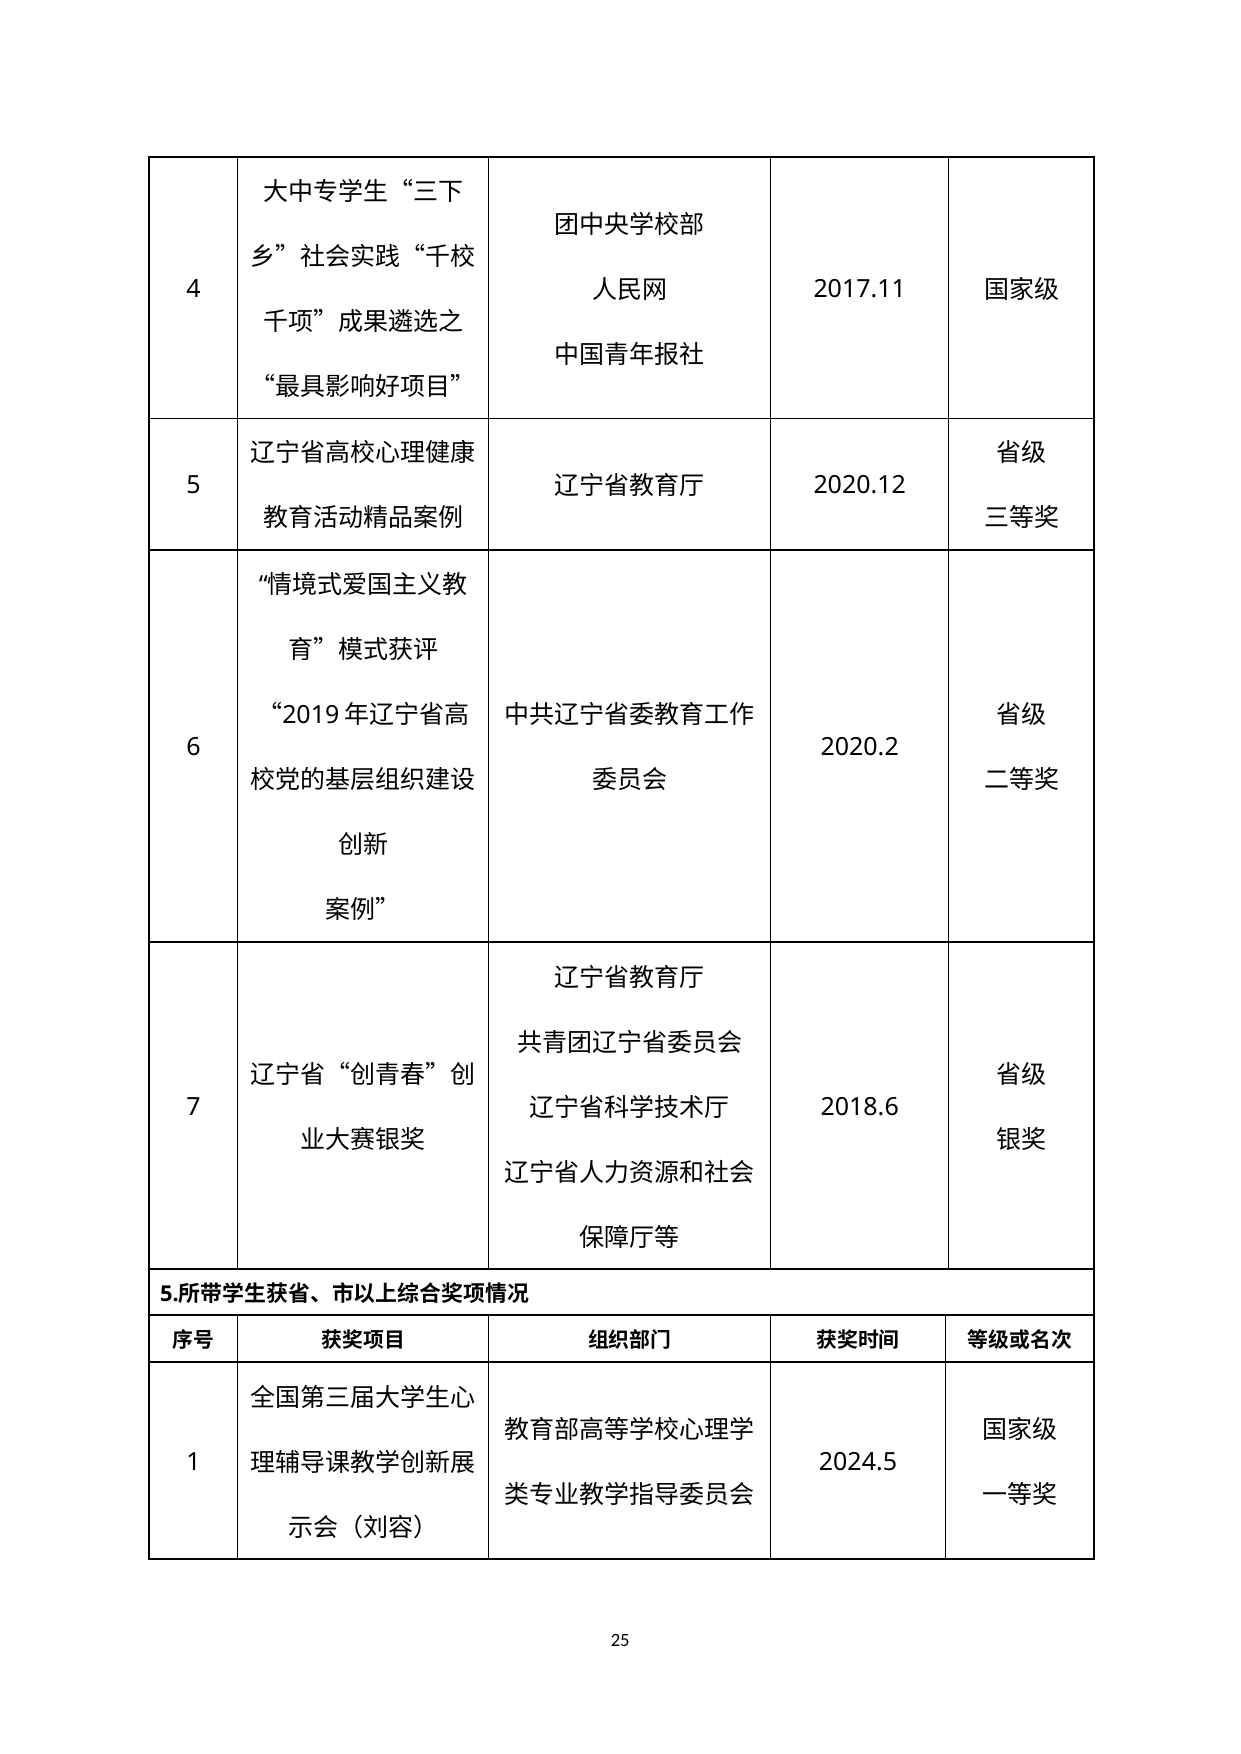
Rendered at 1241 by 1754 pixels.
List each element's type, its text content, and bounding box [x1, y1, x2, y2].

table_cell 获奖项目 [238, 1316, 488, 1361]
table_cell 辽宁省教育厅 共青团辽宁省委员会 辽宁省科学技术厅 辽宁省人力资源和社会保障厅等 [489, 943, 770, 1268]
table_cell 辽宁省“创青春”创业大赛银奖 [238, 943, 488, 1268]
table_cell 2017.11 [771, 158, 948, 417]
table_cell 6 [150, 551, 237, 941]
table_cell 教育部高等学校心理学类专业教学指导委员会 [489, 1363, 770, 1558]
table_cell 省级 三等奖 [949, 419, 1093, 548]
table_cell 1 [150, 1363, 237, 1558]
table_cell 团中央学校部 人民网 中国青年报社 [489, 158, 770, 417]
table_cell 组织部门 [489, 1316, 770, 1361]
table_cell 辽宁省高校心理健康教育活动精品案例 [238, 419, 488, 548]
table_cell 2024.5 [771, 1363, 945, 1558]
table_cell 国家级 一等奖 [946, 1363, 1093, 1558]
table_cell 5 [150, 419, 237, 548]
table_cell 辽宁省教育厅 [489, 419, 770, 548]
table_cell 5.所带学生获省、市以上综合奖项情况 [150, 1270, 1093, 1314]
table_cell 中共辽宁省委教育工作委员会 [489, 551, 770, 941]
table_cell 国家级 [949, 158, 1093, 417]
table_cell 4 [150, 158, 237, 417]
table_cell 全国第三届大学生心理辅导课教学创新展示会（刘容） [238, 1363, 488, 1558]
table_cell 获奖时间 [771, 1316, 945, 1361]
table_cell 2020.12 [771, 419, 948, 548]
table_cell 省级 二等奖 [949, 551, 1093, 941]
table_cell 省级 银奖 [949, 943, 1093, 1268]
table_cell 等级或名次 [946, 1316, 1093, 1361]
table_cell 大中专学生“三下乡”社会实践“千校千项”成果遴选之“最具影响好项目” [238, 158, 488, 417]
table_cell 2020.2 [771, 551, 948, 941]
table_cell “情境式爱国主义教育”模式获评“2019年辽宁省高校党的基层组织建设创新 案例” [238, 551, 488, 941]
table_cell 7 [150, 943, 237, 1268]
table_cell 2018.6 [771, 943, 948, 1268]
table_cell 序号 [150, 1316, 237, 1361]
